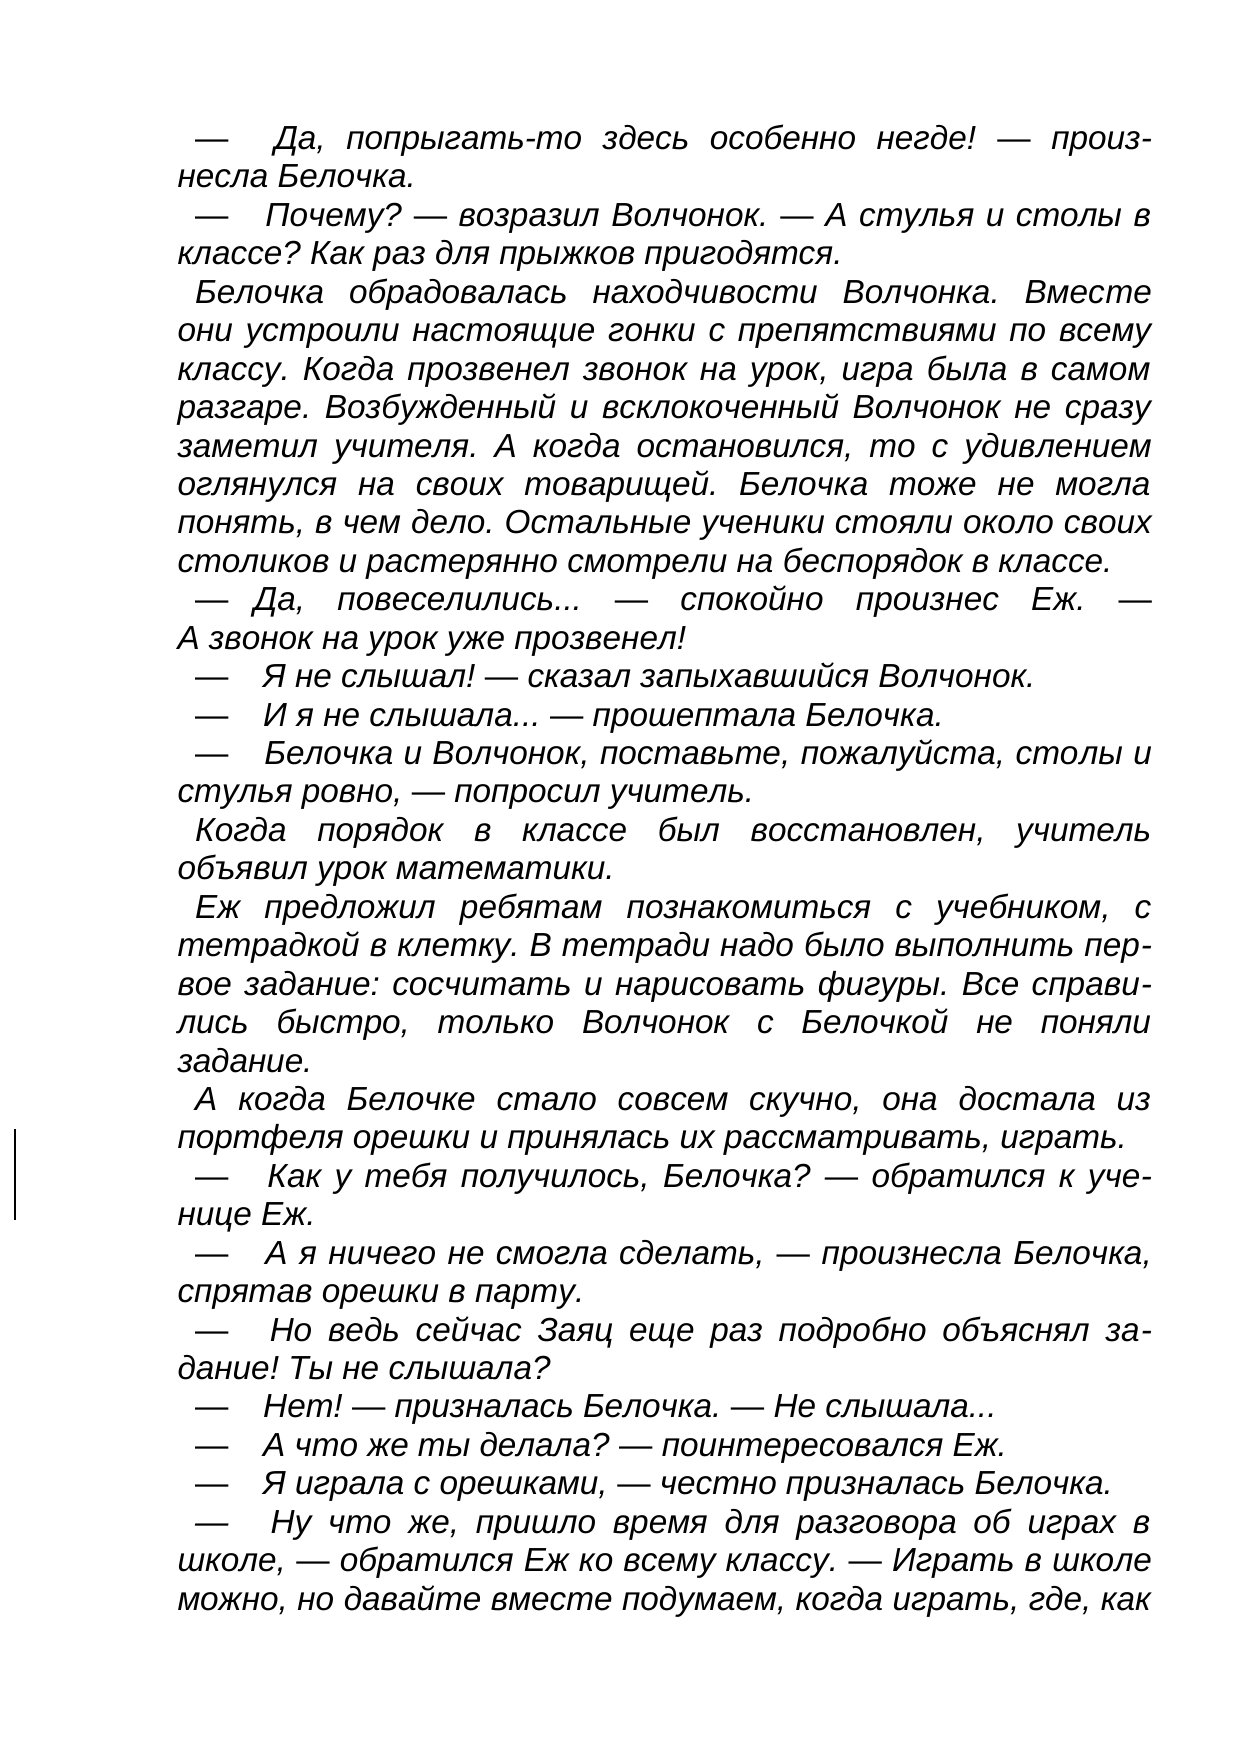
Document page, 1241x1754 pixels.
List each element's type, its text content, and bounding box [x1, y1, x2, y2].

list А что же ты делала? — поинтересовался Еж. [177, 1425, 1152, 1463]
text — Да, повеселились... — спокойно произнес Еж. — А звонок на урок уже прозвенел! [177, 579, 1152, 656]
text А когда Белочке стало совсем скучно, она достала из портфеля орешки и принялась их рассматривать, играть. [177, 1079, 1152, 1156]
list Я играла с орешками, — честно призналась Белочка. [177, 1463, 1152, 1502]
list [177, 1502, 1152, 1617]
list Да, попрыгать-то здесь особенно негде! — произнесла Белочка. [177, 118, 1152, 195]
text Еж предложил ребятам познакомиться с учебником, с тетрадкой в клетку. В тетради надо было выполнить первое задание: сосчитать и нарисовать фигуры. Все справились быстро, только Волчонок с Белочкой не поняли задание. [177, 887, 1152, 1079]
list Я не слышал! — сказал запыхавшийся Волчонок. [177, 656, 1152, 695]
list Почему? — возразил Волчонок. — А стулья и столы в классе? Как раз для прыжков пригодятся. [177, 195, 1152, 272]
list Но ведь сейчас Заяц еще раз подробно объяснял задание! Ты не слышала? [177, 1310, 1152, 1387]
text Когда порядок в классе был восстановлен, учитель объявил урок математики. [177, 810, 1152, 887]
list Как у тебя получилось, Белочка? — обратился к ученице Еж. [177, 1156, 1152, 1233]
list А я ничего не смогла сделать, — произнесла Белочка, спрятав орешки в парту. [177, 1233, 1152, 1310]
text Белочка обрадовалась находчивости Волчонка. Вместе они устроили настоящие гонки с препятствиями по всему классу. Когда прозвенел звонок на урок, игра была в самом разгаре. Возбужденный и всклокоченный Волчонок не сразу заметил учителя. А когда остановился, то с удивлением оглянулся на своих товарищей. Белочка тоже не могла понять, в чем дело. Остальные ученики стояли около своих столиков и растерянно смотрели на беспорядок в классе. [177, 272, 1152, 579]
list Белочка и Волчонок, поставьте, пожалуйста, столы и стулья ровно, — попросил учитель. [177, 733, 1152, 810]
list Нет! — призналась Белочка. — Не слышала... [177, 1387, 1152, 1425]
list И я не слышала... — прошептала Белочка. [177, 695, 1152, 733]
